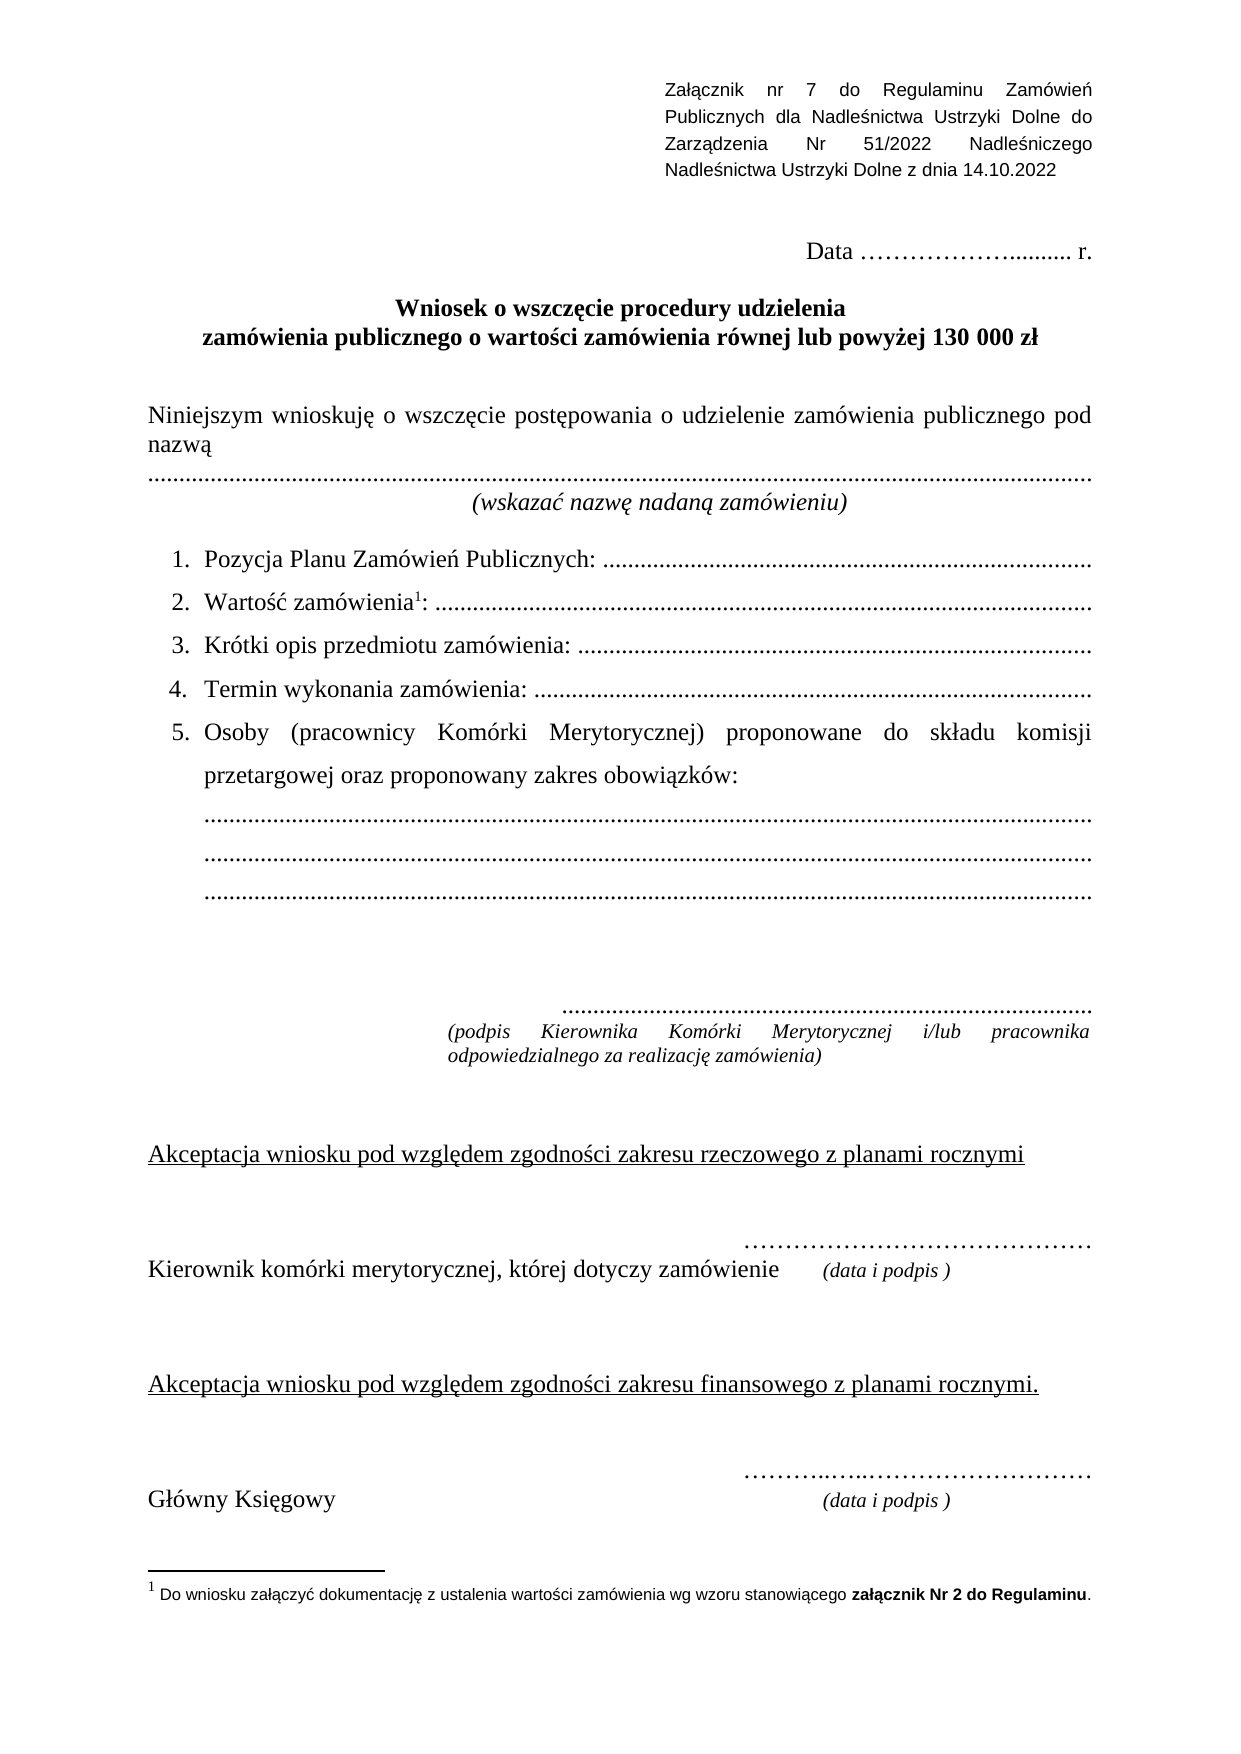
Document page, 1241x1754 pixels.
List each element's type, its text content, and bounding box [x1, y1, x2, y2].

text 3. Krótki opis przedmiotu zamówienia: [171, 631, 1092, 659]
text 2. Wartość zamówienia: [171, 587, 1092, 616]
text Główny Księgowy (data i podpis ) [148, 1484, 1092, 1513]
text (wskazać nazwę nadaną zamówieniu) [148, 487, 1092, 516]
text Kierownik komórki merytorycznej, której dotyczy zamówienie (data i podpis ) [148, 1254, 1092, 1283]
text ..................................................................................... [148, 990, 1092, 1019]
text ………..…..……………………… [148, 1455, 1092, 1484]
text (podpis Kierownika Komórki Merytorycznej i/lub pracownika odpowiedzialnego za realizację zamówienia) [448, 1019, 1092, 1067]
text 4. Termin wykonania zamówienia: [162, 674, 1092, 702]
text Niniejszym wnioskuję o wszczęcie postępowania o udzielenie zamówienia publicznego pod nazwą [148, 401, 1092, 487]
text …………………………………… [148, 1225, 1092, 1254]
text 1. Pozycja Planu Zamówień Publicznych: [171, 544, 1092, 573]
text 5. Osoby (pracownicy Komórki Merytorycznej) proponowane do składu komisji przetargowej oraz proponowany zakres obowiązków: [171, 717, 1092, 789]
text Akceptacja wniosku pod względem zgodności zakresu finansowego z planami rocznymi. [148, 1369, 1092, 1398]
text Wniosek o wszczęcie procedury udzielenia zamówienia publicznego o wartości zamówienia równej lub powyżej 130 000 zł [159, 293, 1081, 351]
text Data ……………….......... r. [148, 236, 1092, 265]
text Akceptacja wniosku pod względem zgodności zakresu rzeczowego z planami rocznymi [148, 1139, 1092, 1168]
